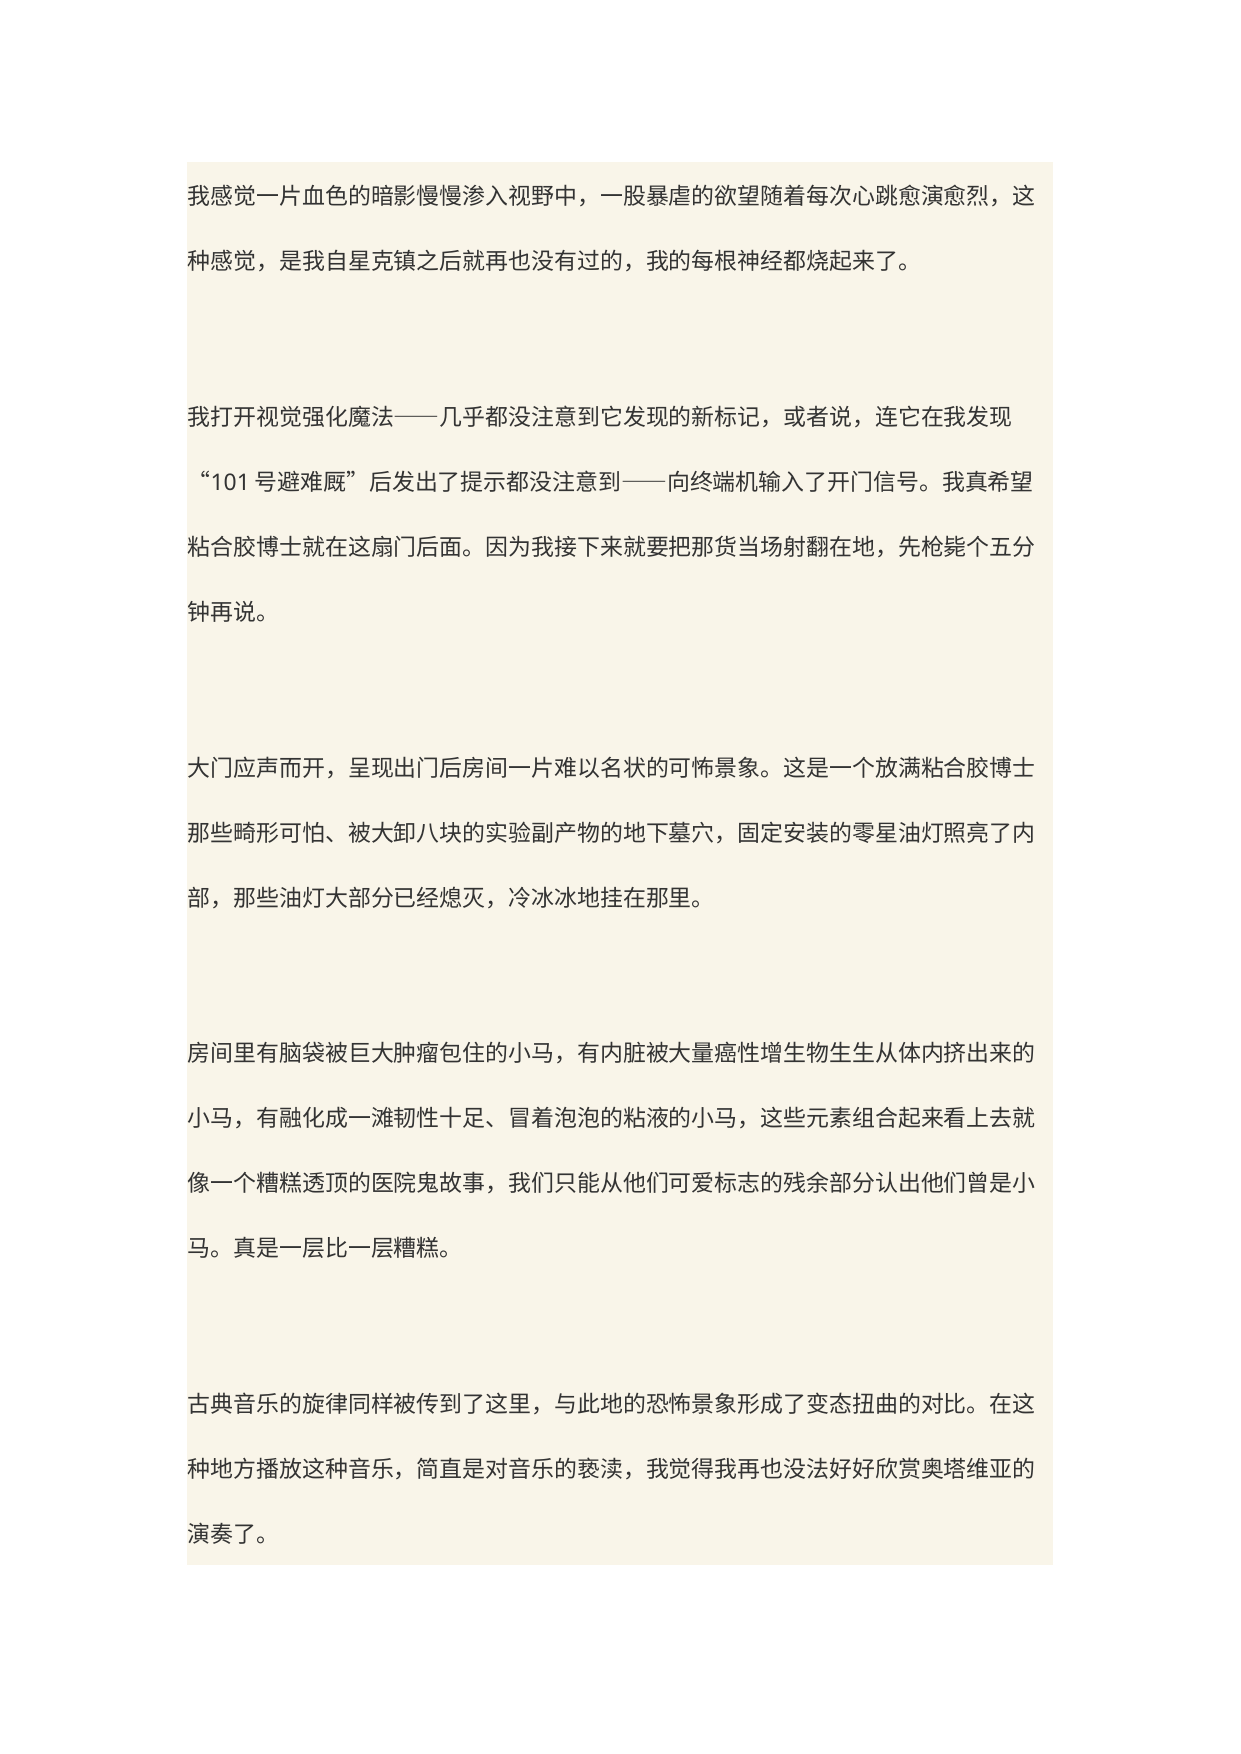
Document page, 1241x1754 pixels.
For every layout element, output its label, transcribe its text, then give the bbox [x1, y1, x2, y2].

text 房间里有脑袋被巨大肿瘤包住的小马，有内脏被大量癌性增生物生生从体内挤出来的小马，有融化成一滩韧性十足、冒着泡泡的粘液的小马，这些元素组合起来看上去就像一个糟糕透顶的医院鬼故事，我们只能从他们可爱标志的残余部分认出他们曾是小马。真是一层比一层糟糕。 [187, 1019, 1053, 1279]
text 大门应声而开，呈现出门后房间一片难以名状的可怖景象。这是一个放满粘合胶博士那些畸形可怕、被大卸八块的实验副产物的地下墓穴，固定安装的零星油灯照亮了内部，那些油灯大部分已经熄灭，冷冰冰地挂在那里。 [187, 734, 1053, 929]
text 古典音乐的旋律同样被传到了这里，与此地的恐怖景象形成了变态扭曲的对比。在这种地方播放这种音乐，简直是对音乐的亵渎，我觉得我再也没法好好欣赏奥塔维亚的演奏了。 [187, 1370, 1053, 1565]
text 我打开视觉强化魔法——几乎都没注意到它发现的新标记，或者说，连它在我发现“101号避难厩”后发出了提示都没注意到——向终端机输入了开门信号。我真希望粘合胶博士就在这扇门后面。因为我接下来就要把那货当场射翻在地，先枪毙个五分钟再说。 [187, 383, 1053, 643]
text 我感觉一片血色的暗影慢慢渗入视野中，一股暴虐的欲望随着每次心跳愈演愈烈，这种感觉，是我自星克镇之后就再也没有过的，我的每根神经都烧起来了。 [187, 162, 1053, 292]
